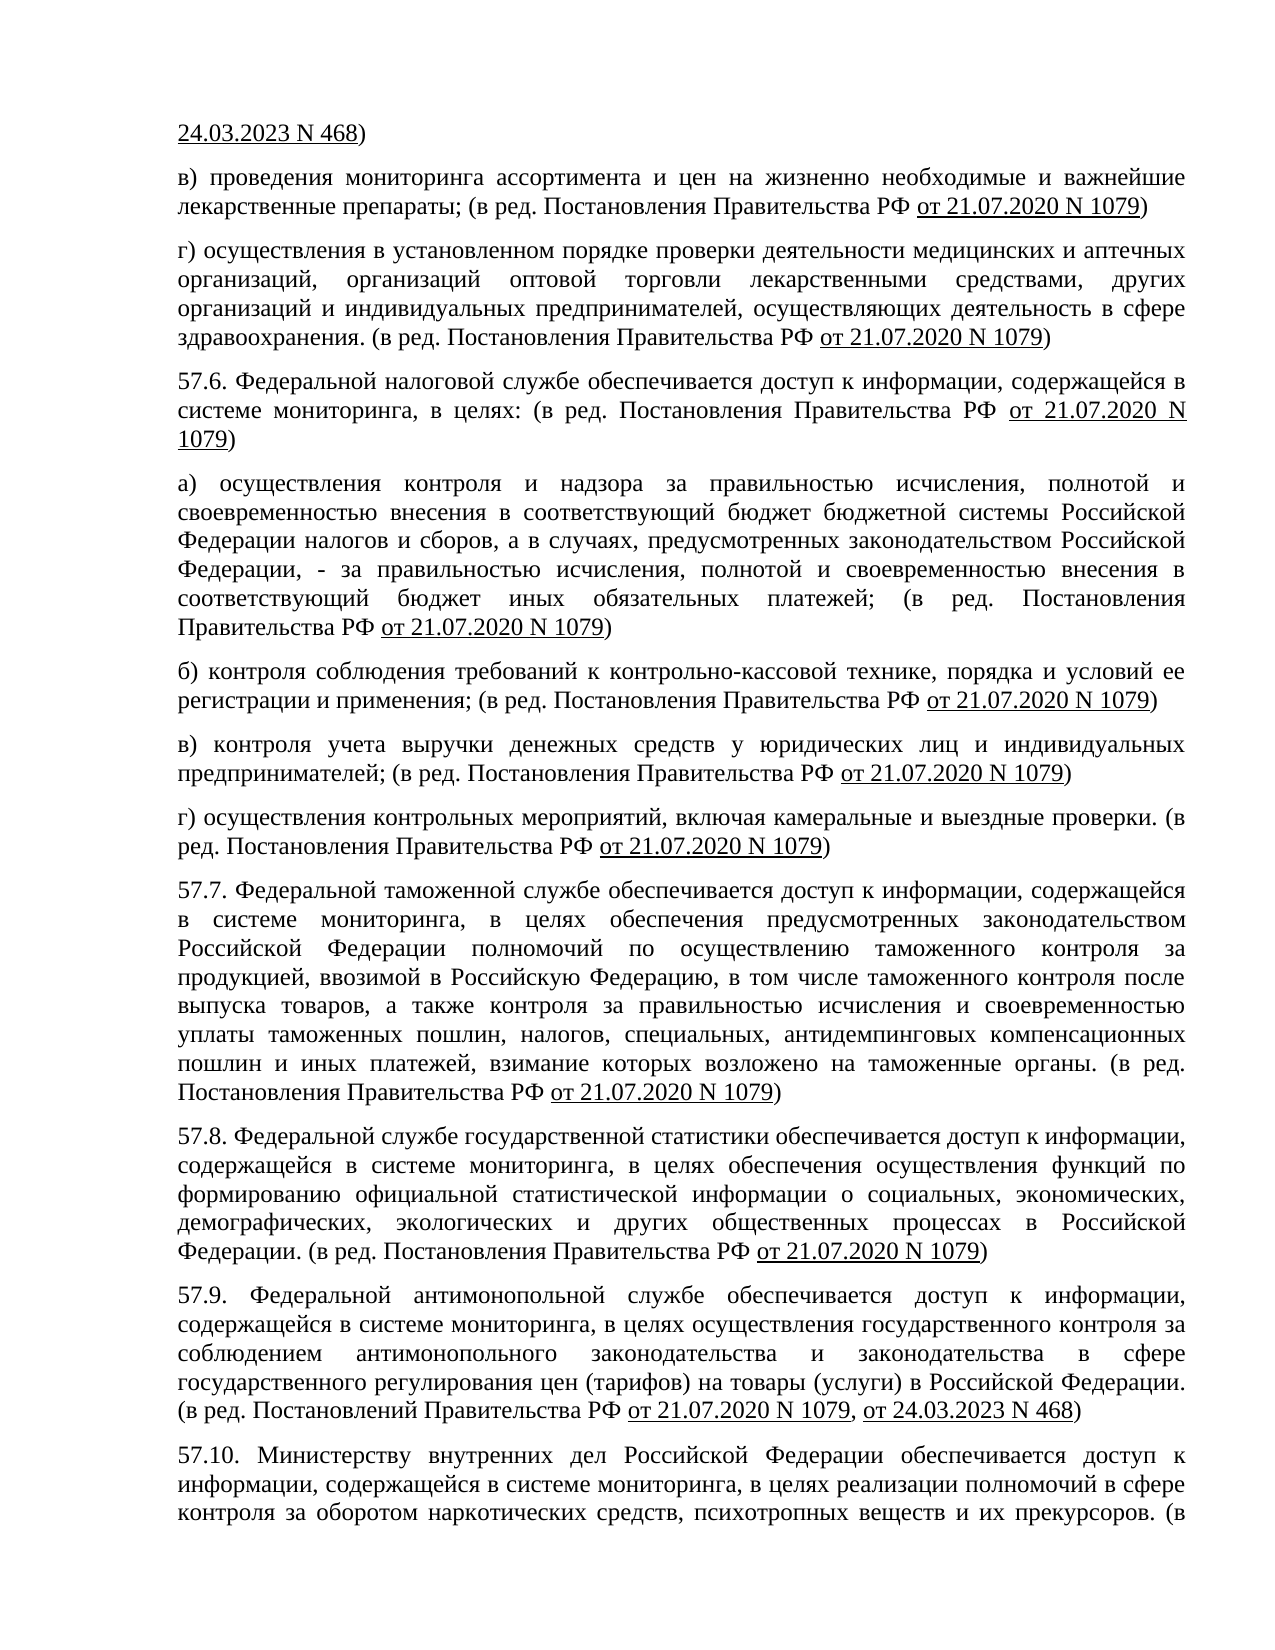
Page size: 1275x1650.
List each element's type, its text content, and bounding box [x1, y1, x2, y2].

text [177, 118, 1186, 147]
text в) проведения мониторинга ассортимента и цен на жизненно необходимые и важнейшие лекарственные препараты; (в ред. Постановления Правительства РФ от 21.07.2020 N 1079) [177, 162, 1186, 220]
text г) осуществления контрольных мероприятий, включая камеральные и выездные проверки. (в ред. Постановления Правительства РФ от 21.07.2020 N 1079) [177, 802, 1186, 860]
text а) осуществления контроля и надзора за правильностью исчисления, полнотой и своевременностью внесения в соответствующий бюджет бюджетной системы Российской Федерации налогов и сборов, а в случаях, предусмотренных законодательством Российской Федерации, - за правильностью исчисления, полнотой и своевременностью внесения в соответствующий бюджет иных обязательных платежей; (в ред. Постановления Правительства РФ от 21.07.2020 N 1079) [177, 468, 1186, 641]
text 57.6. Федеральной налоговой службе обеспечивается доступ к информации, содержащейся в системе мониторинга, в целях: (в ред. Постановления Правительства РФ от 21.07.2020 N 1079) [177, 366, 1186, 452]
text в) контроля учета выручки денежных средств у юридических лиц и индивидуальных предпринимателей; (в ред. Постановления Правительства РФ от 21.07.2020 N 1079) [177, 729, 1186, 787]
text 57.7. Федеральной таможенной службе обеспечивается доступ к информации, содержащейся в системе мониторинга, в целях обеспечения предусмотренных законодательством Российской Федерации полномочий по осуществлению таможенного контроля за продукцией, ввозимой в Российскую Федерацию, в том числе таможенного контроля после выпуска товаров, а также контроля за правильностью исчисления и своевременностью уплаты таможенных пошлин, налогов, специальных, антидемпинговых компенсационных пошлин и иных платежей, взимание которых возложено на таможенные органы. (в ред. Постановления Правительства РФ от 21.07.2020 N 1079) [177, 876, 1186, 1106]
text г) осуществления в установленном порядке проверки деятельности медицинских и аптечных организаций, организаций оптовой торговли лекарственными средствами, других организаций и индивидуальных предпринимателей, осуществляющих деятельность в сфере здравоохранения. (в ред. Постановления Правительства РФ от 21.07.2020 N 1079) [177, 236, 1186, 351]
text б) контроля соблюдения требований к контрольно-кассовой технике, порядка и условий ее регистрации и применения; (в ред. Постановления Правительства РФ от 21.07.2020 N 1079) [177, 656, 1186, 714]
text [177, 1440, 1186, 1526]
text 57.8. Федеральной службе государственной статистики обеспечивается доступ к информации, содержащейся в системе мониторинга, в целях обеспечения осуществления функций по формированию официальной статистической информации о социальных, экономических, демографических, экологических и других общественных процессах в Российской Федерации. (в ред. Постановления Правительства РФ от 21.07.2020 N 1079) [177, 1121, 1186, 1265]
text 57.9. Федеральной антимонопольной службе обеспечивается доступ к информации, содержащейся в системе мониторинга, в целях осуществления государственного контроля за соблюдением антимонопольного законодательства и законодательства в сфере государственного регулирования цен (тарифов) на товары (услуги) в Российской Федерации. (в ред. Постановлений Правительства РФ от 21.07.2020 N 1079, от 24.03.2023 N 468) [177, 1281, 1186, 1424]
